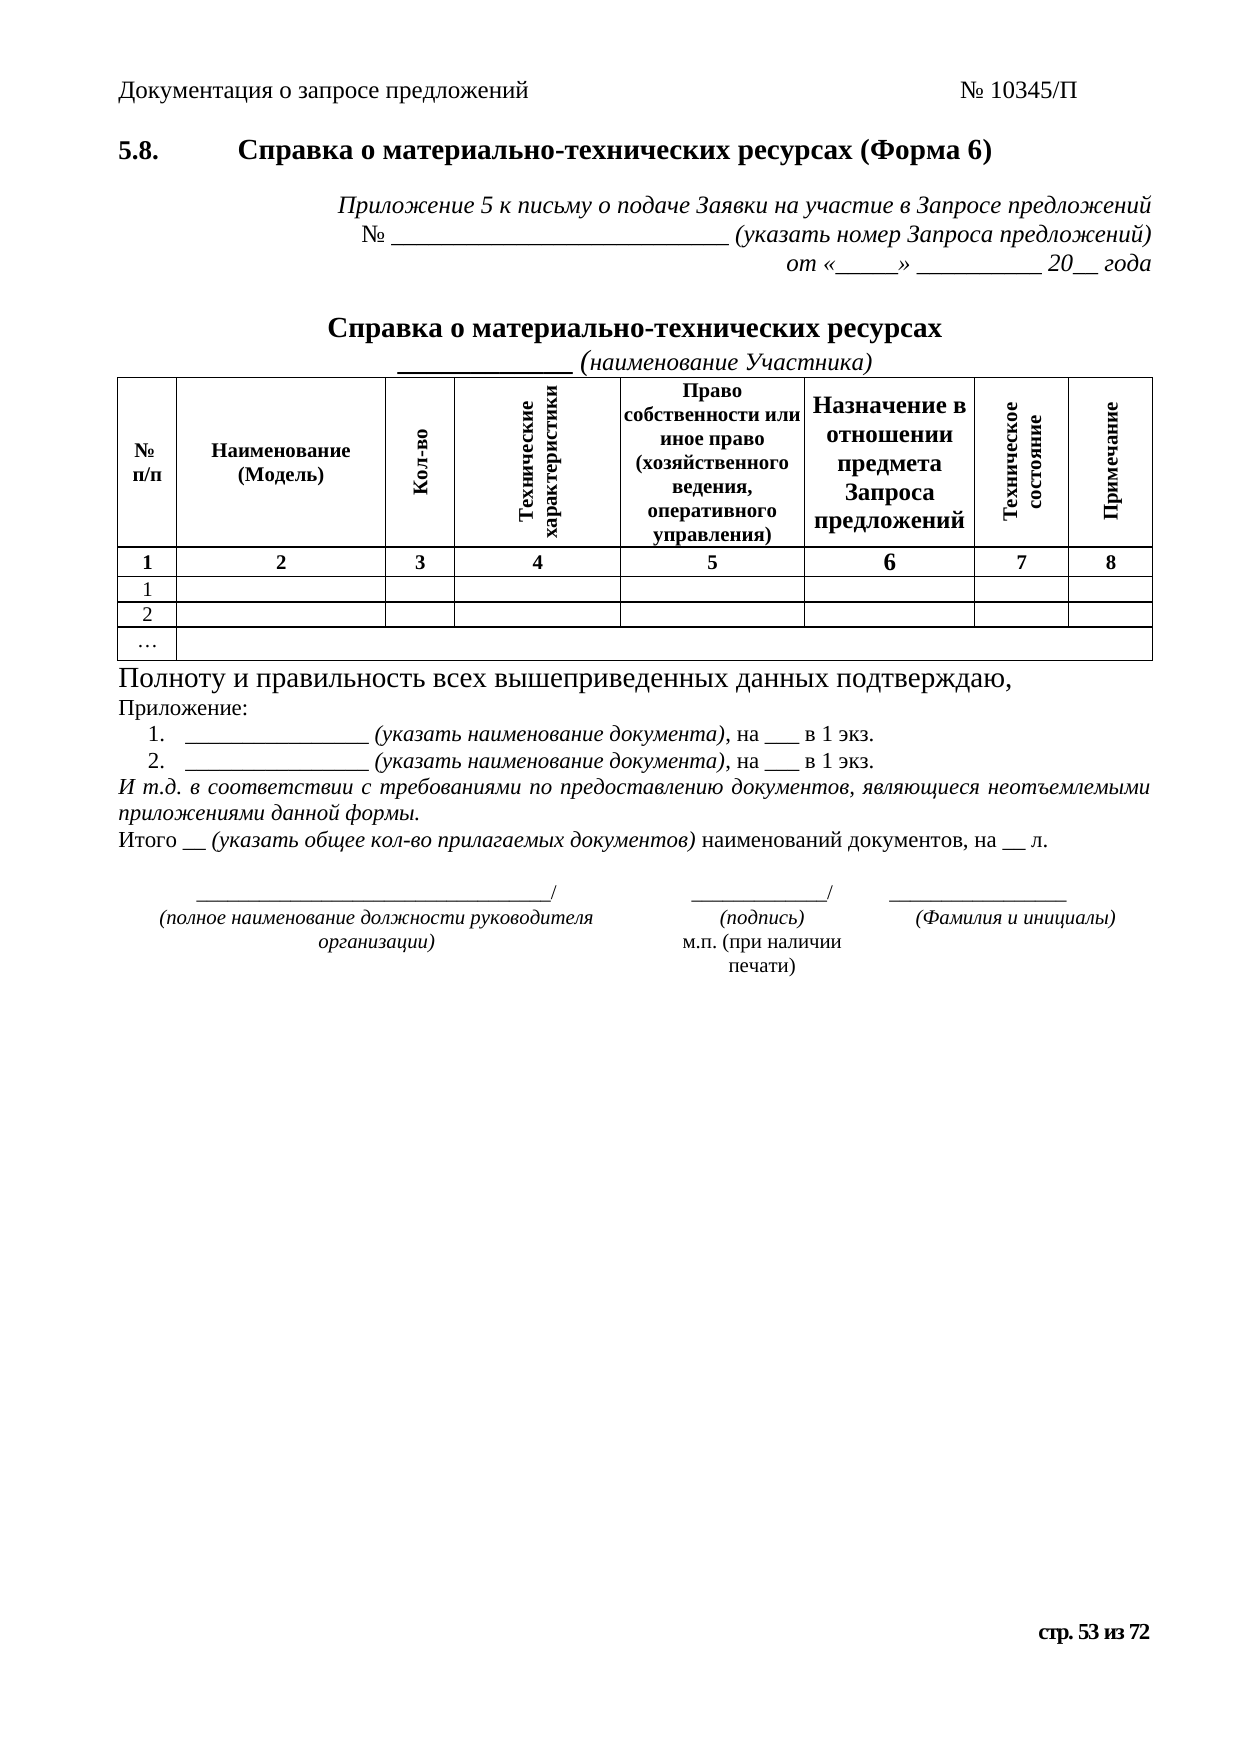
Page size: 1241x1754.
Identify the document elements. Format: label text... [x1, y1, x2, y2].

table_cell (подпись) м.п. (при наличии печати) [647, 905, 877, 977]
table_cell … [118, 628, 176, 659]
text № ___________________________ (указать номер Запроса предложений) [118, 219, 1152, 248]
text Справка о материально-технических ресурсах [118, 310, 1152, 343]
table_header Назначение в отношении предмета Запроса предложений [805, 378, 974, 546]
table_cell 1 [118, 548, 176, 576]
list ________________ (указать наименование документа), на ___ в 1 экз. [148, 720, 1152, 747]
table_cell 8 [1069, 548, 1152, 576]
table_header Право собственности или иное право (хозяйственного ведения, оперативного управления) [621, 378, 804, 546]
table_cell [177, 628, 1152, 659]
table_header _____________/ [647, 853, 877, 904]
table_cell [386, 577, 454, 601]
list ________________ (указать наименование документа), на ___ в 1 экз. [148, 747, 1152, 773]
table_cell 2 [118, 603, 176, 626]
text Итого __ (указать общее кол-во прилагаемых документов) наименований документов, на __ л. [118, 826, 1152, 852]
text от «_____» __________ 20__ года [118, 248, 1152, 276]
text Полноту и правильность всех вышеприведенных данных подтверждаю, [118, 661, 1152, 694]
text ____________ (наименование Участника) [118, 343, 1152, 377]
table_header __________________________________/ [107, 853, 646, 904]
table_cell [177, 603, 385, 626]
table_cell [1069, 577, 1152, 601]
table_cell [975, 603, 1068, 626]
table_cell [177, 577, 385, 601]
table_cell [805, 577, 974, 601]
table_cell [455, 603, 620, 626]
table_cell [386, 603, 454, 626]
table_cell [621, 603, 804, 626]
table_header Примечание [1069, 378, 1152, 546]
table_cell 3 [386, 548, 454, 576]
table_cell [805, 603, 974, 626]
table_header Кол-во [386, 378, 454, 546]
table_cell 1 [118, 577, 176, 601]
table_cell (полное наименование должности руководителя организации) [107, 905, 646, 977]
table_header Технические характеристики [455, 378, 620, 546]
table_cell (Фамилия и инициалы) [878, 905, 1153, 977]
table_cell [1069, 603, 1152, 626]
text Приложение 5 к письму о подаче Заявки на участие в Запросе предложений [118, 190, 1152, 219]
table_cell 7 [975, 548, 1068, 576]
table_cell 2 [177, 548, 385, 576]
table_header № п/п [118, 378, 176, 546]
table_cell 6 [805, 548, 974, 576]
text Справка о материально-технических ресурсах (Форма 6) [118, 132, 1152, 166]
table_cell 4 [455, 548, 620, 576]
table_cell [455, 577, 620, 601]
text И т.д. в соответствии с требованиями по предоставлению документов, являющиеся неотъемлемыми приложениями данной формы. [118, 773, 1152, 826]
text Приложение: [118, 694, 1152, 720]
table_cell 5 [621, 548, 804, 576]
table_cell [621, 577, 804, 601]
table_header Техническое состояние [975, 378, 1068, 546]
table_cell [975, 577, 1068, 601]
table_header _________________ [878, 853, 1153, 904]
table_header Наименование (Модель) [177, 378, 385, 546]
